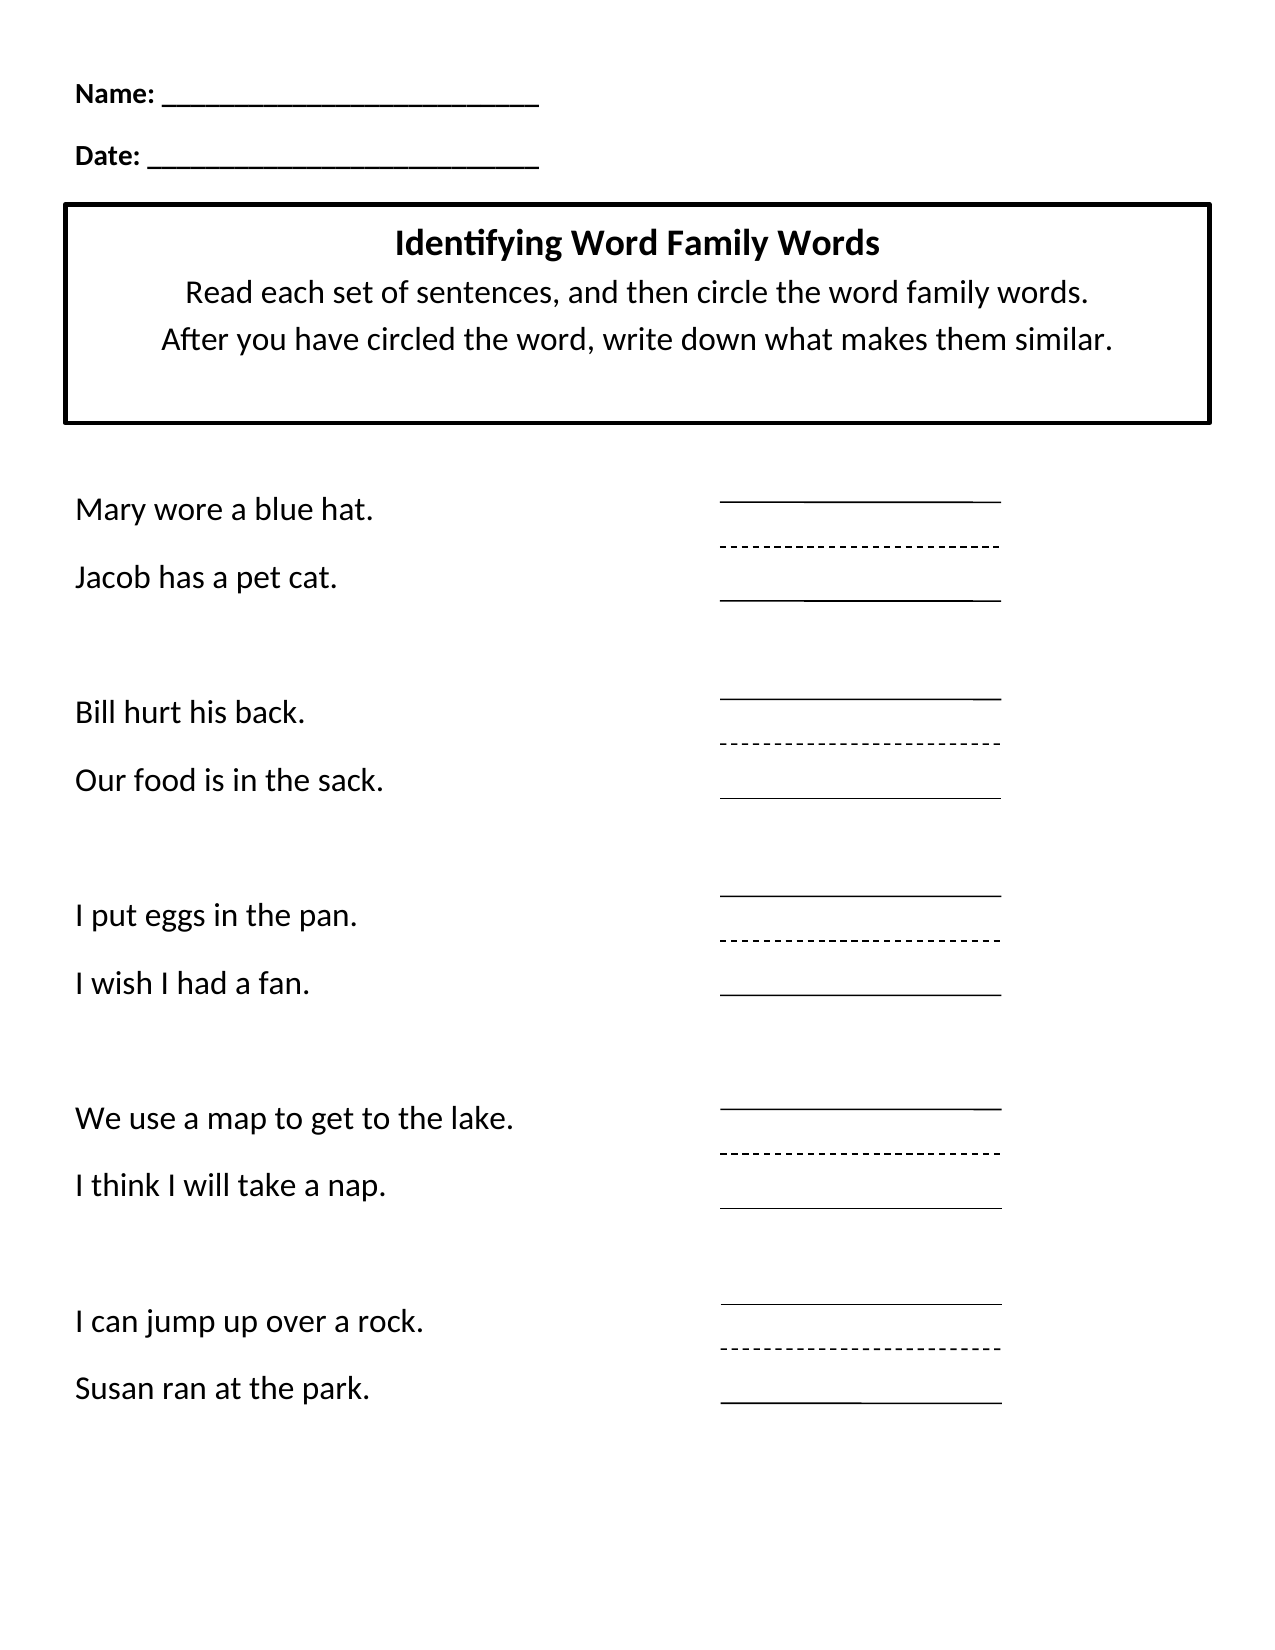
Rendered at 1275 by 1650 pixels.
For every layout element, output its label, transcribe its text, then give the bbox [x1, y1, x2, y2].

text I can jump up over a rock. [75, 1300, 1200, 1340]
text Identifying Word Family Words [75, 219, 1200, 264]
text Our food is in the sack. [75, 759, 1200, 799]
text Date: ___________________________ [75, 137, 1200, 172]
text Name: __________________________ [75, 75, 1200, 111]
text I wish I had a fan. [75, 962, 1200, 1002]
text Read each set of sentences, and then circle the word family words. [75, 271, 1200, 312]
text We use a map to get to the lake. [75, 1097, 1200, 1138]
text Bill hurt his back. [75, 691, 1200, 732]
text Jacob has a pet cat. [75, 556, 1200, 597]
text Mary wore a blue hat. [75, 488, 1200, 529]
text After you have circled the word, write down what makes them similar. [75, 318, 1200, 359]
text I think I will take a nap. [75, 1164, 1200, 1205]
text I put eggs in the pan. [75, 894, 1200, 935]
text Susan ran at the park. [75, 1367, 1200, 1408]
